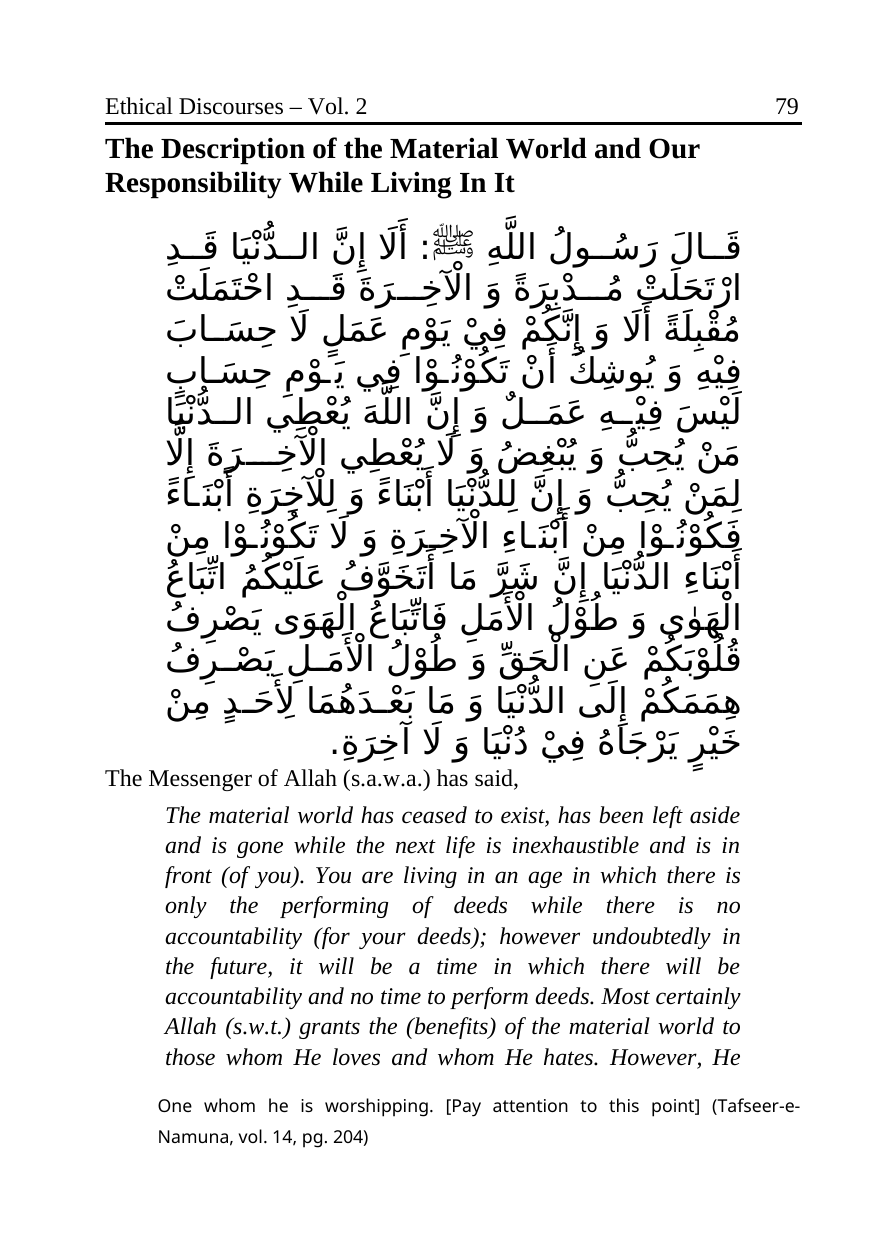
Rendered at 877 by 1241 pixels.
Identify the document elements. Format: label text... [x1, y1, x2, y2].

text قَالَ رَسُولُ اللَّهِ ﷺ: أَلَا إِنَّ الدُّنْيَا قَدِ ارْتَحَلَتْ مُدْبِرَةً وَ الْآخِرَةَ قَدِ احْتَمَلَتْ مُقْبِلَةً أَلَا وَ إِنَّكُمْ فِيْ يَوْمِ عَمَلٍ لَا حِسَابَ فِيْهِ وَ يُوشِكُ أَنْ تَكُوْنُوْا فِي يَوْمِ حِسَابٍ لَيْسَ فِيْهِ عَمَلٌ وَ إِنَّ اللَّهَ يُعْطِي الدُّنْيَا مَنْ يُحِبُّ وَ يُبْغِضُ وَ لَا يُعْطِي الْآخِرَةَ إِلَّا لِمَنْ يُحِبُّ وَ إِنَّ لِلدُّنْيَا أَبْنَاءً وَ لِلْآخِرَةِ أَبْنَاءً فَكُوْنُوْا مِنْ أَبْنَاءِ الْآخِرَةِ وَ لَا تَكُوْنُوْا مِنْ أَبْنَاءِ الدُّنْيَا إِنَّ شَرَّ مَا أَتَخَوَّفُ عَلَيْكُمُ اتِّبَاعُ الْهَوٰى وَ طُوْلُ الْأَمَلِ فَاتِّبَاعُ الْهَوَى يَصْرِفُ قُلُوْبَكُمْ عَنِ الْحَقِّ وَ طُوْلُ الْأَمَلِ يَصْرِفُ هِمَمَكُمْ إِلَى الدُّنْيَا وَ مَا بَعْدَهُمَا لِأَحَدٍ مِنْ خَيْرٍ يَرْجَاهُ فِيْ دُنْيَا وَ لَا آخِرَةِ. [165, 226, 742, 763]
text The Messenger of Allah (s.a.w.a.) has said, [105, 763, 802, 793]
subtitle The Description of the Material World and Our Responsibility While Living In It [105, 132, 802, 199]
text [165, 799, 742, 1071]
